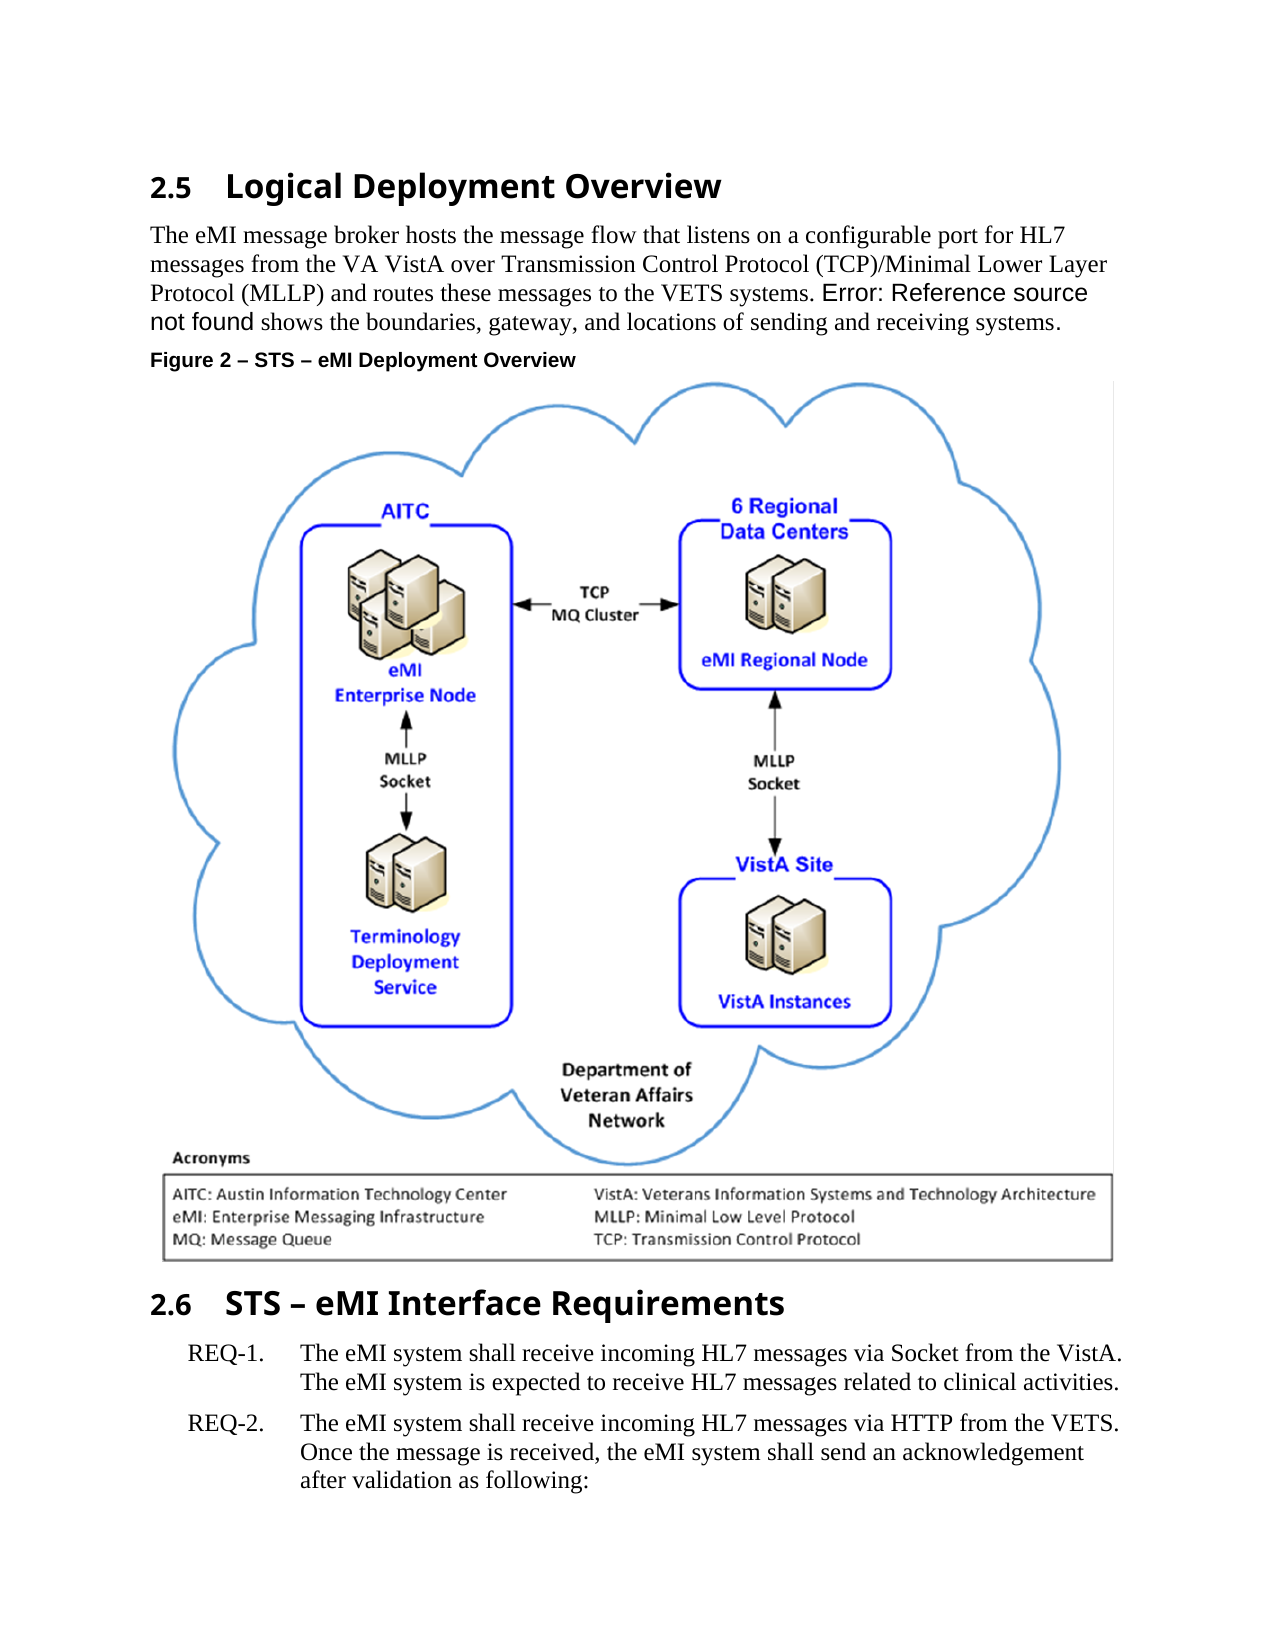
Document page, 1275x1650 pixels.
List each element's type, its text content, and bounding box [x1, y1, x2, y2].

title Figure 2 – STS – eMI Deployment Overview [150, 348, 1125, 372]
text Logical Deployment Overview [150, 162, 1125, 208]
text STS – eMI Interface Requirements [150, 1280, 1125, 1325]
text The eMI system shall receive incoming HL7 messages via HTTP from the VETS. Once the message is received, the eMI system shall send an acknowledgement after validation as following: [187, 1408, 1125, 1494]
text The eMI system shall receive incoming HL7 messages via Socket from the VistA. The eMI system is expected to receive HL7 messages related to clinical activities. [187, 1338, 1125, 1395]
picture [161, 380, 1114, 1262]
